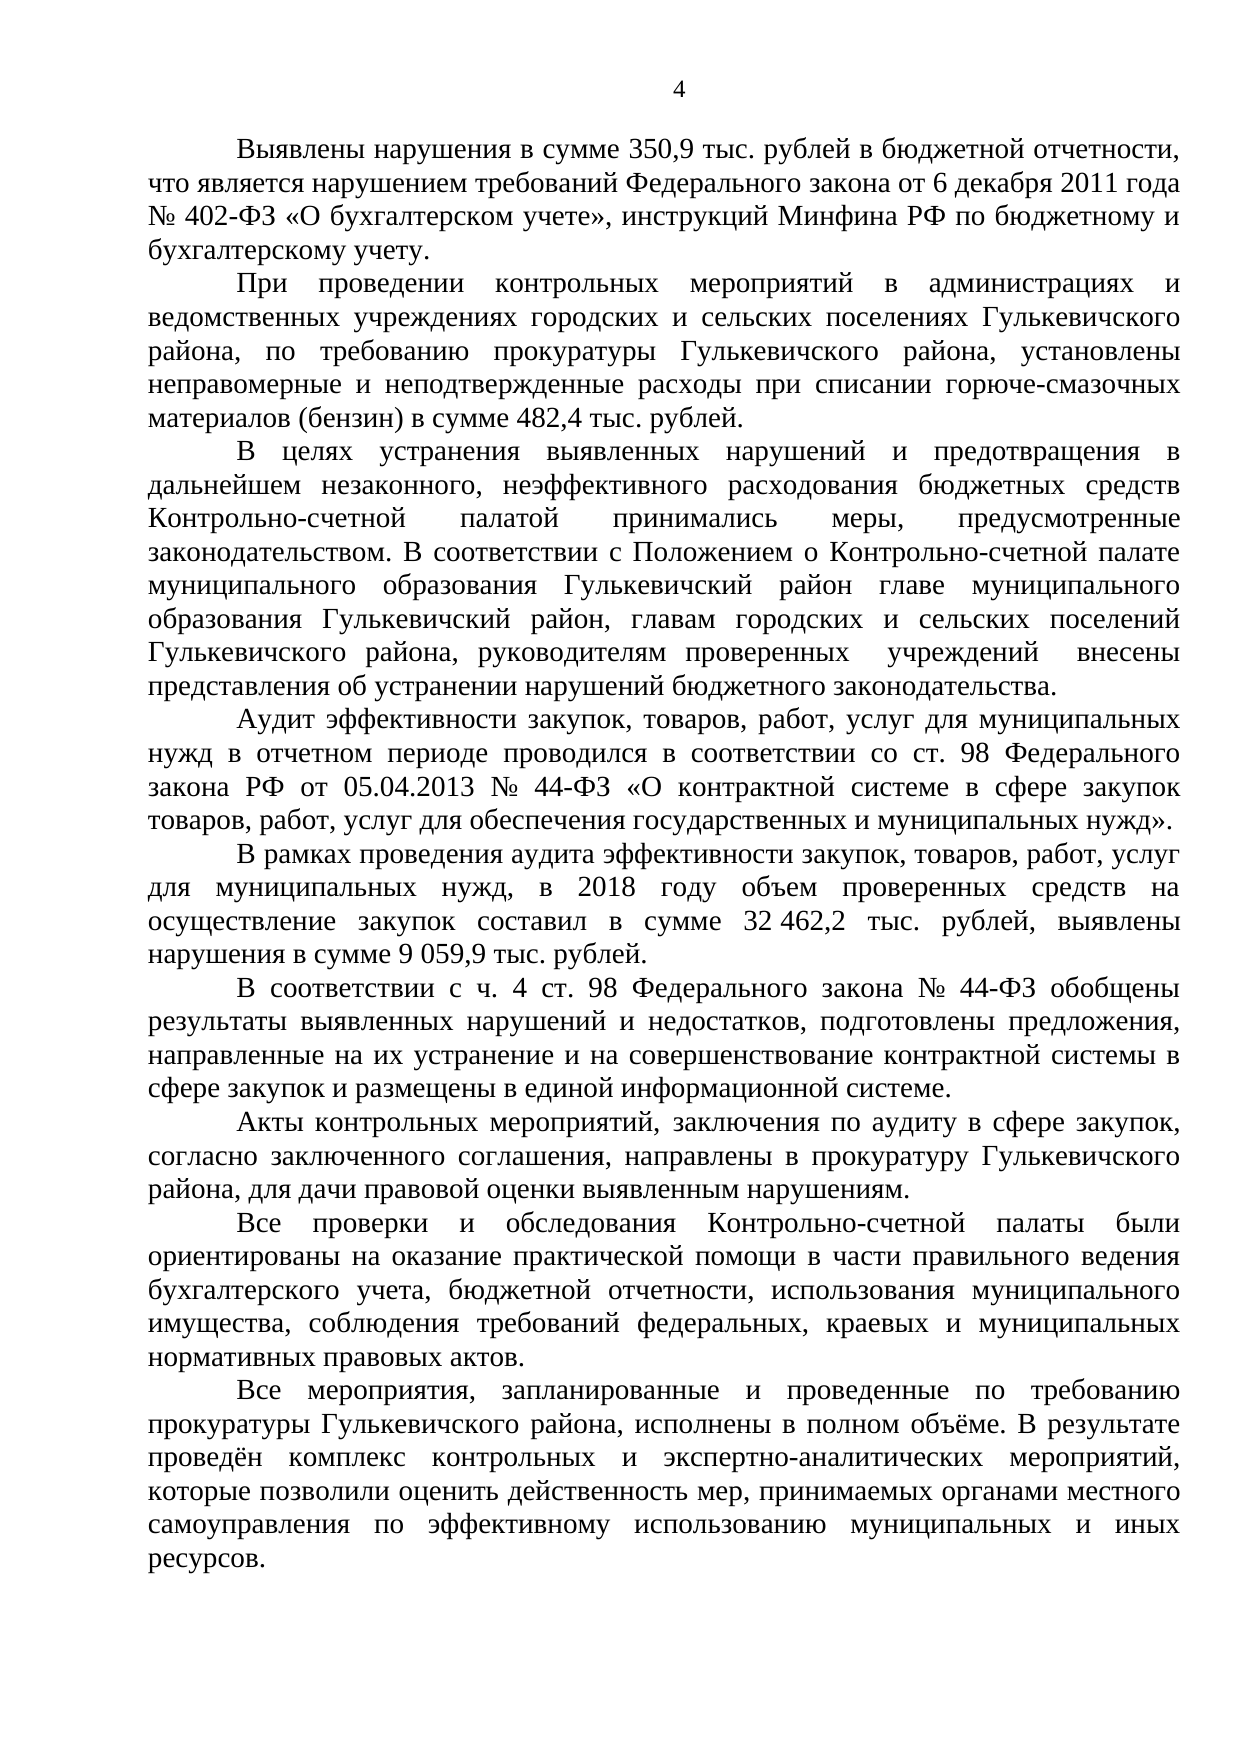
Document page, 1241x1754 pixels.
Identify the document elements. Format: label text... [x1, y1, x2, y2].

text Все проверки и обследования Контрольно-счетной палаты были ориентированы на оказание практической помощи в части правильного ведения бухгалтерского учета, бюджетной отчетности, использования муниципального имущества, соблюдения требований федеральных, краевых и муниципальных нормативных правовых актов. [148, 1205, 1181, 1372]
text В рамках проведения аудита эффективности закупок, товаров, работ, услуг для муниципальных нужд, в 2018 году объем проверенных средств на осуществление закупок составил в сумме 32 462,2 тыс. рублей, выявлены нарушения в сумме 9 059,9 тыс. рублей. [148, 836, 1181, 970]
text Все мероприятия, запланированные и проведенные по требованию прокуратуры Гулькевичского района, исполнены в полном объёме. В результате проведён комплекс контрольных и экспертно-аналитических мероприятий, которые позволили оценить действенность мер, принимаемых органами местного самоуправления по эффективному использованию муниципальных и иных ресурсов. [148, 1372, 1181, 1574]
text В целях устранения выявленных нарушений и предотвращения в дальнейшем незаконного, неэффективного расходования бюджетных средств Контрольно-счетной палатой принимались меры, предусмотренные законодательством. В соответствии с Положением о Контрольно-счетной палате муниципального образования Гулькевичский район главе муниципального образования Гулькевичский район, главам городских и сельских поселений Гулькевичского района, руководителям проверенных учреждений внесены представления об устранении нарушений бюджетного законодательства. [148, 433, 1181, 702]
text Аудит эффективности закупок, товаров, работ, услуг для муниципальных нужд в отчетном периоде проводился в соответствии со ст. 98 Федерального закона РФ от 05.04.2013 № 44-ФЗ «О контрактной системе в сфере закупок товаров, работ, услуг для обеспечения государственных и муниципальных нужд». [148, 702, 1181, 836]
text Выявлены нарушения в сумме 350,9 тыс. рублей в бюджетной отчетности, что является нарушением требований Федерального закона от 6 декабря 2011 года № 402-ФЗ «О бухгалтерском учете», инструкций Минфина РФ по бюджетному и бухгалтерскому учету. [148, 131, 1181, 266]
text В соответствии с ч. 4 ст. 98 Федерального закона № 44-ФЗ обобщены результаты выявленных нарушений и недостатков, подготовлены предложения, направленные на их устранение и на совершенствование контрактной системы в сфере закупок и размещены в единой информационной системе. [148, 970, 1181, 1104]
text При проведении контрольных мероприятий в администрациях и ведомственных учреждениях городских и сельских поселениях Гулькевичского района, по требованию прокуратуры Гулькевичского района, установлены неправомерные и неподтвержденные расходы при списании горюче-смазочных материалов (бензин) в сумме 482,4 тыс. рублей. [148, 266, 1181, 433]
text Акты контрольных мероприятий, заключения по аудиту в сфере закупок, согласно заключенного соглашения, направлены в прокуратуру Гулькевичского района, для дачи правовой оценки выявленным нарушениям. [148, 1104, 1181, 1205]
